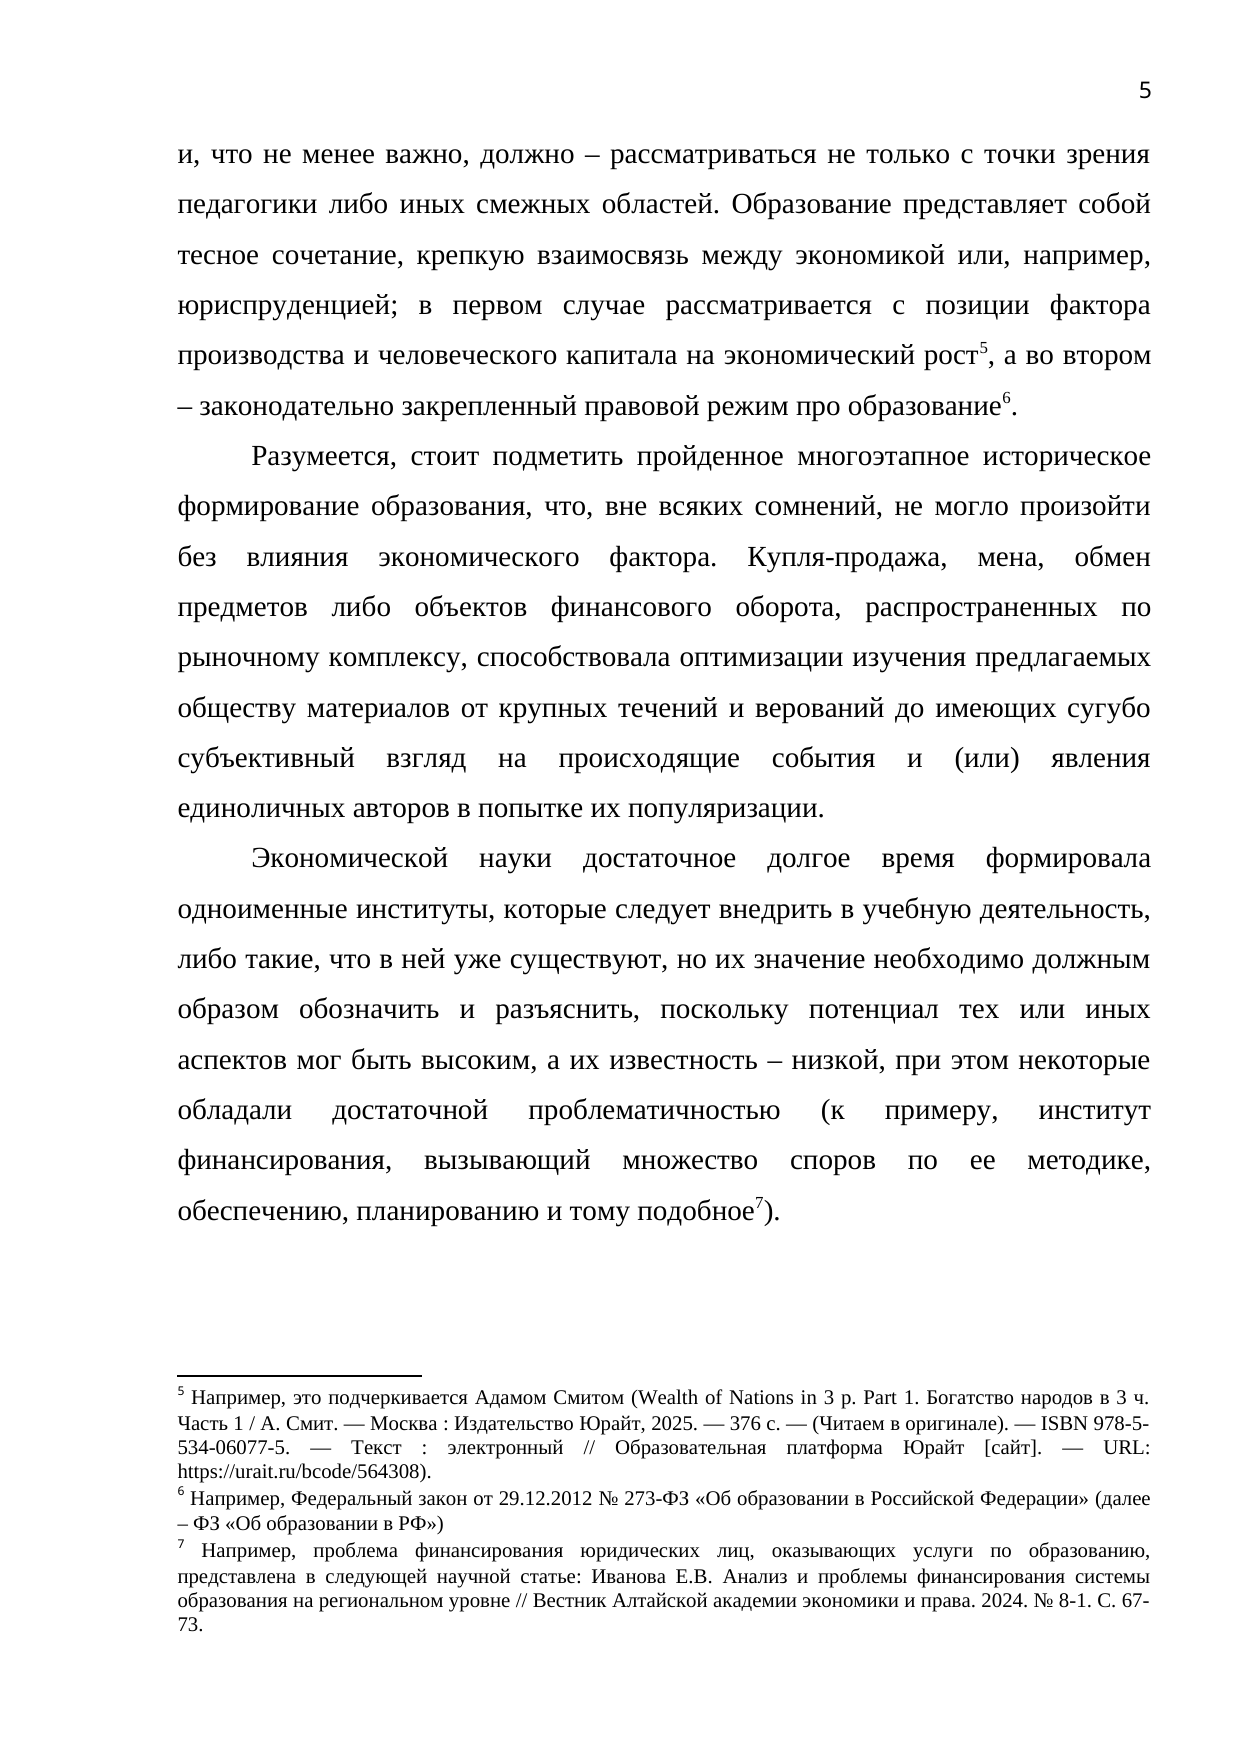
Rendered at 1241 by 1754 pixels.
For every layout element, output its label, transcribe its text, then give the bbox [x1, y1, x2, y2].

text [177, 136, 1152, 421]
text Разумеется, стоит подметить пройденное многоэтапное историческое формирование образования, что, вне всяких сомнений, не могло произойти без влияния экономического фактора. Купля-продажа, мена, обмен предметов либо объектов финансового оборота, распространенных по рыночному комплексу, способствовала оптимизации изучения предлагаемых обществу материалов от крупных течений и верований до имеющих сугубо субъективный взгляд на происходящие события и (или) явления единоличных авторов в попытке их популяризации. [177, 438, 1152, 824]
text Экономической науки достаточное долгое время формировала одноименные институты, которые следует внедрить в учебную деятельность, либо такие, что в ней уже существуют, но их значение необходимо должным образом обозначить и разъяснить, поскольку потенциал тех или иных аспектов мог быть высоким, а их известность – низкой, при этом некоторые обладали достаточной проблематичностью (к примеру, институт финансирования, вызывающий множество споров по ее методике, обеспечению, планированию и тому подобное). [177, 841, 1152, 1226]
